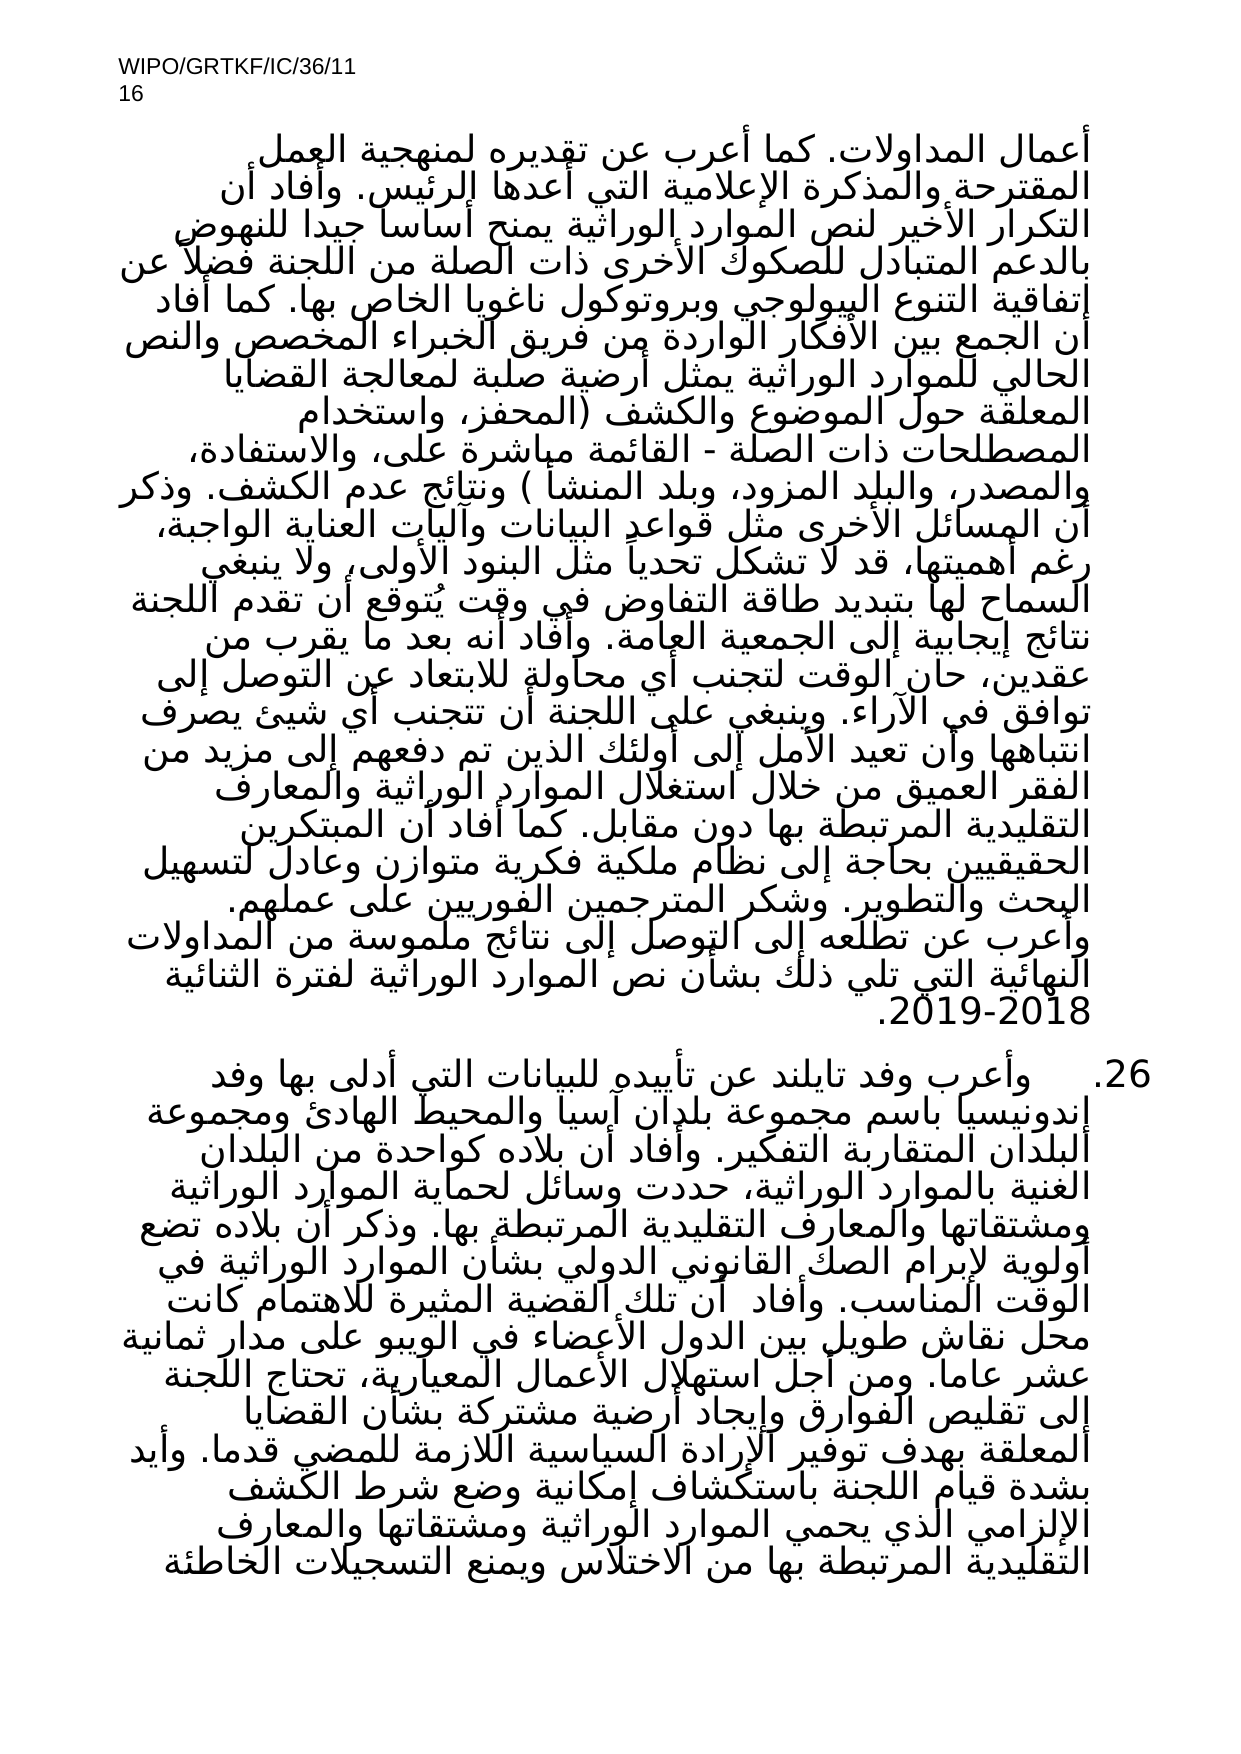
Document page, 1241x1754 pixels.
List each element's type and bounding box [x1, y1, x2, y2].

text [118, 1057, 1092, 1582]
text [118, 132, 1092, 1032]
